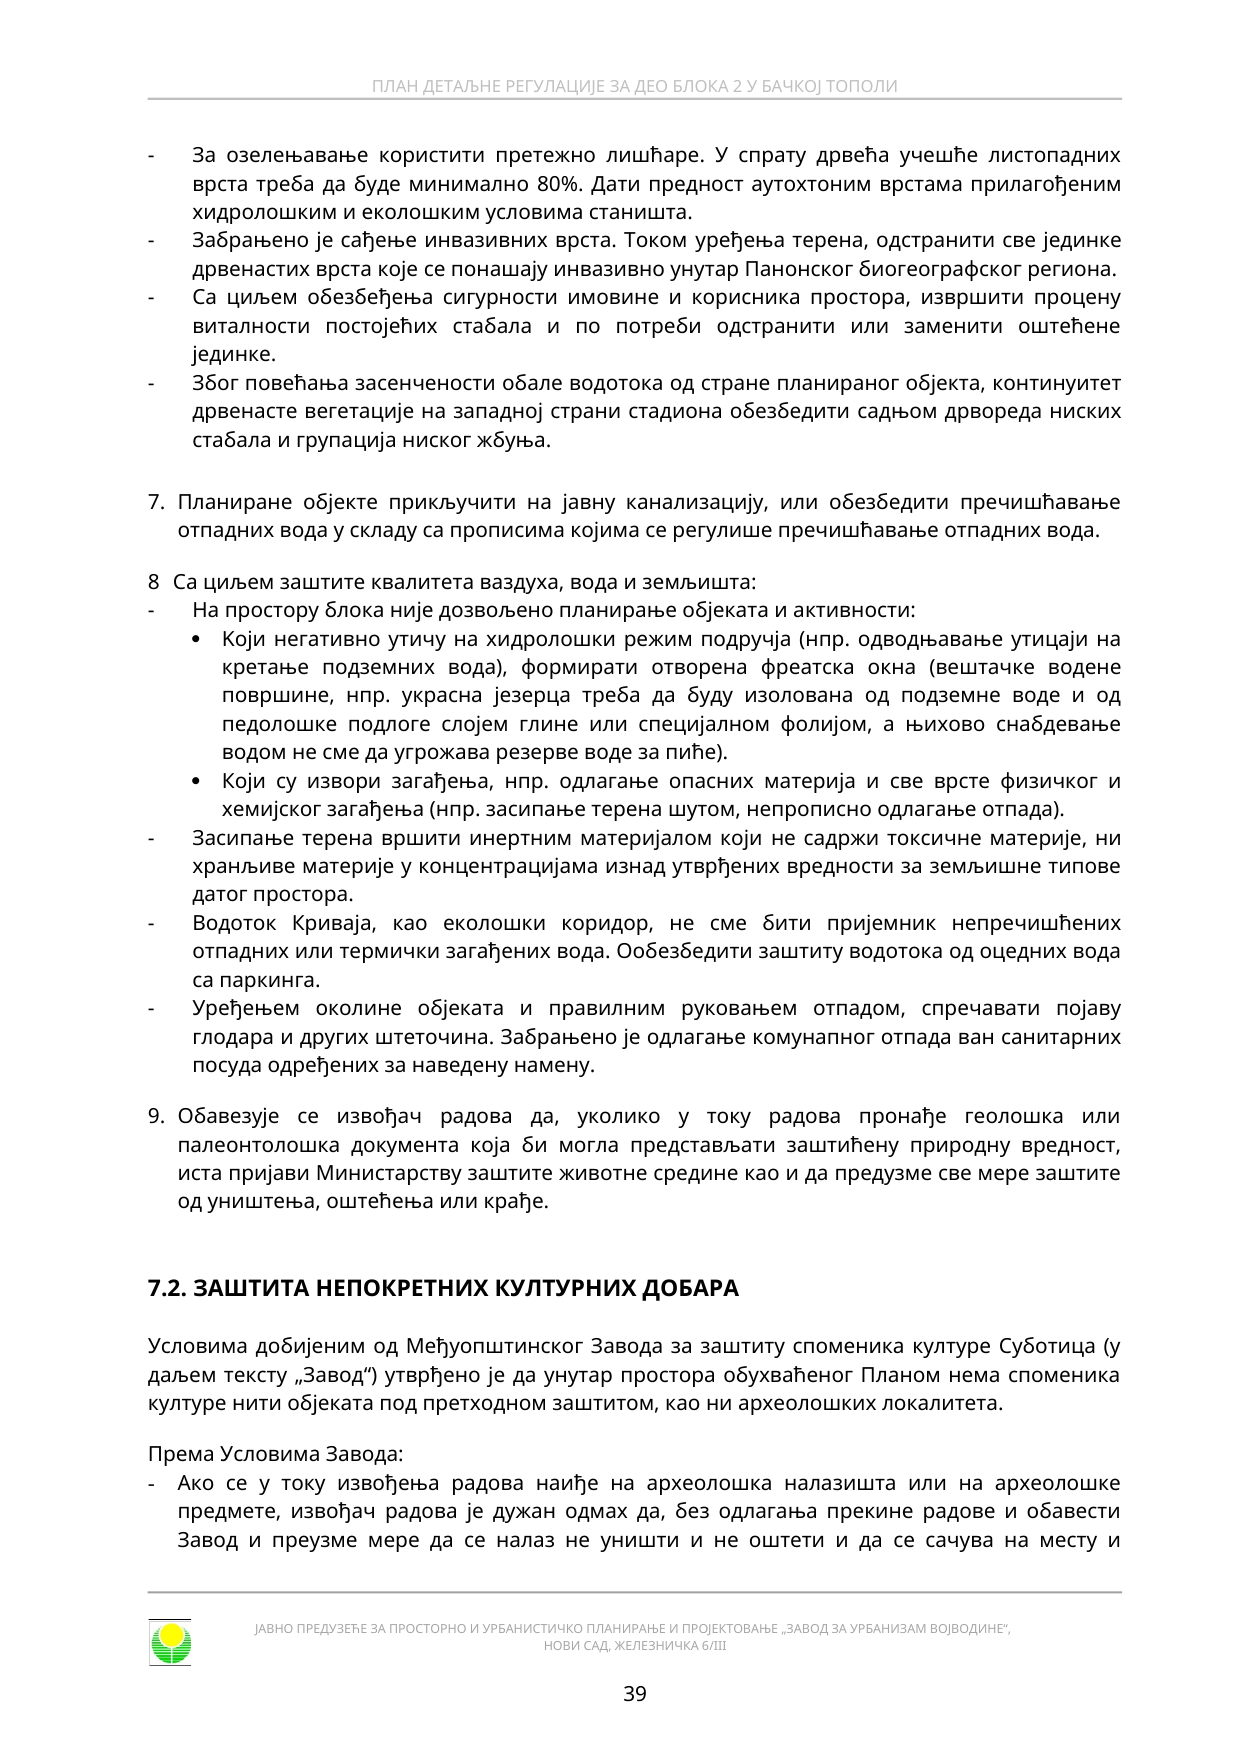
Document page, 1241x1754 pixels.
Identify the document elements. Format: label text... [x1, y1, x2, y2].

list Ha простору блока није дозвољено планирање објеката и активности: [148, 595, 1122, 624]
list Уређењем околине објеката и правилним руковањем отпадом, спречавати пojaвy глодара и других штеточина. Забрањено je одлагање комунапног отпада ван санитарних посуда одређених за наведену намену. [148, 993, 1122, 1079]
text 7. Планиране објекте прикључити на јавну канализацију, или обезбедити пречишћавање отпадних вода у складу са прописима којима се регулише пречишћавање отпадних вода. [148, 487, 1122, 544]
list Засипање терена вршити инертним материјалом који не садржи токсичне материје, ни хранљиве материје у концентрацијама изнад утврђених вредности за земљишне типове датог простора. [148, 823, 1122, 908]
list Са циљем обезбеђења сигурности имовине и корисника простора, извршити процену виталности постојећих стабала и пo потреби одстранити или заменити оштећене јединке. [148, 282, 1122, 368]
list Који су извори загађења, нпр. одлагање опасних материја и све врсте физичког и хемијског загађења (нпр. засипање терена шутом, непрописно одлагање отпада). [192, 766, 1122, 823]
list За озелењавање користити претежно лишћаре. У спрату дрвећа учешће листопадних врста треба да буде минимално 80%. Дати предност аутохтоним врстама прилагођеним хидролошким и еколошким условима станишта. [148, 140, 1122, 226]
list Водоток Криваја, као еколошки коридор, не сме бити пријемник непречишћених отпадних или термички загађених вода. Ообезбедити заштиту водотока од оцедних вода са паркинга. [148, 908, 1122, 993]
text Према Условима Завода: [148, 1439, 1122, 1468]
text 8 Са циљем заштите квалитета ваздуха, вода и земљишта: [148, 567, 1122, 595]
list Kojи негативно утичу на хидролошки режим подручја (нпр. одводњавање утицаји на кретање подземних вода), формирати отворена фреатска окна (вештачке водене површине, нпр. украсна језерца треба да буду изолована од подземне воде и од педолошке подлоге слојем глине или специјалном фолијом, a њихово снабдевање водом не сме да угрожава резерве воде за пиће). [192, 624, 1122, 766]
text Условима добијеним од Међуопштинског Завода за заштиту споменика културе Суботица (у даљем тексту „Завод“) утврђено је да унутар простора обухваћеног Планом нема споменика културе нити објеката под претходном заштитом, као ни археолошких локалитета. [148, 1332, 1122, 1417]
text 9. Обавезује се извођач радова да, уколико у току радова пронађе геолошка или палеонтолошка документа која би могла представљати заштићену природну вредност, иста пријави Министарству заштите животне средине као и да предузме све мере заштите од уништења, оштећења или крађе. [148, 1101, 1122, 1215]
list Због повећања засенчености обале водотока од стране планираног објекта, континуитет дрвенасте вегетације на западној страни стадиона обезбедити садњом дрвореда ниских стабала и групација ниског жбуња. [148, 368, 1122, 453]
picture [147, 1619, 191, 1663]
list Забрањено je сађење инвазивних врста. Током уређења терена, одстранити све јединке дрвенастих врста кoje се понашају инвазивно унутар Панонског биогеографског региона. [148, 226, 1122, 282]
subtitle 7.2. ЗАШТИТА НЕПОКРЕТНИХ КУЛТУРНИХ ДОБАРА [148, 1272, 1122, 1303]
